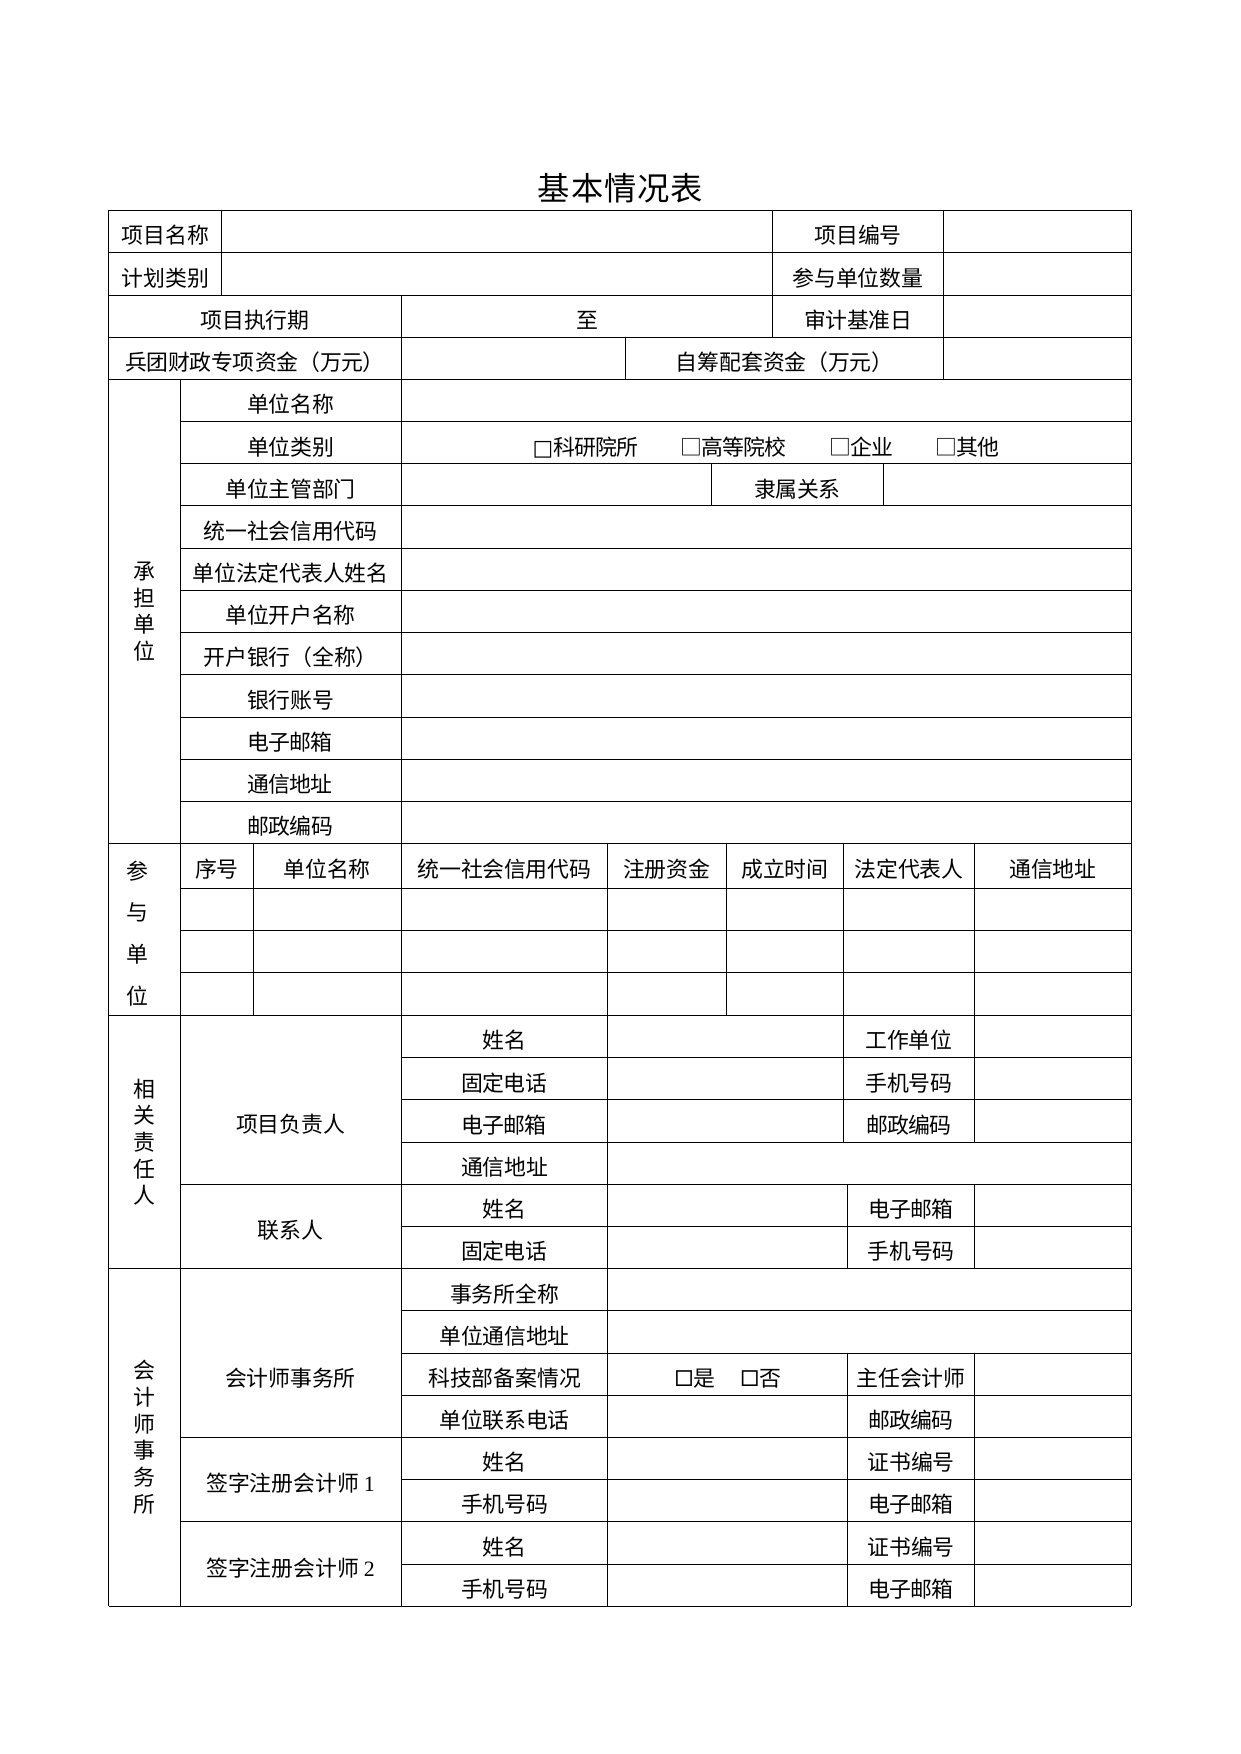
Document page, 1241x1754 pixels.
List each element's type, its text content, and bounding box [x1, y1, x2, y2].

table_cell 项目执行期 [109, 296, 401, 337]
table_header [222, 211, 772, 252]
table_cell [402, 464, 711, 505]
table_cell [975, 1396, 1131, 1437]
table_cell 邮政编码 [181, 802, 401, 843]
table_cell 单位法定代表人姓名 [181, 549, 401, 590]
table_cell [975, 1058, 1131, 1099]
table_cell 成立时间 [727, 844, 843, 887]
table_cell 证书编号 [848, 1438, 974, 1479]
table_cell 签字注册会计师 2 [181, 1522, 401, 1606]
table_cell 姓名 [402, 1522, 607, 1563]
table_cell 通信地址 [402, 1143, 607, 1184]
table_cell [402, 973, 607, 1015]
table_cell 法定代表人 [844, 844, 974, 887]
table_cell 会 计 师 事 务 所 [109, 1269, 180, 1606]
table_cell [975, 1522, 1131, 1563]
table_cell [402, 506, 1131, 548]
table_cell [727, 973, 843, 1015]
table_cell 通信地址 [975, 844, 1131, 887]
table_cell □科研院所 □高等院校 □企业 □其他 [402, 422, 1131, 463]
table_cell 承 担 单 位 [109, 380, 180, 843]
table_cell [402, 549, 1131, 590]
table_cell [254, 889, 401, 929]
table_cell 兵团财政专项资金（万元） [109, 338, 401, 379]
table_cell [608, 1269, 1131, 1310]
table_cell [975, 1100, 1131, 1142]
table_cell 项目负责人 [181, 1016, 401, 1184]
table_cell 单位类别 [181, 422, 401, 463]
table_cell [975, 1227, 1131, 1268]
table_cell 单位主管部门 [181, 464, 401, 505]
table_cell [608, 1522, 847, 1563]
table_cell 参 与 单 位 [109, 844, 180, 1015]
table_cell 至 [402, 296, 772, 337]
table_cell [975, 1185, 1131, 1226]
table_cell 单位名称 [181, 380, 401, 421]
table_cell 事务所全称 [402, 1269, 607, 1310]
table_cell 邮政编码 [848, 1396, 974, 1437]
table_cell [608, 1100, 843, 1142]
table_cell [402, 633, 1131, 674]
table_cell [944, 253, 1131, 294]
table_cell [608, 1185, 847, 1226]
table_cell 主任会计师 [848, 1354, 974, 1395]
table_cell 统一社会信用代码 [402, 844, 607, 887]
table_cell [608, 1227, 847, 1268]
table_cell [608, 1143, 1131, 1184]
table_cell [608, 1480, 847, 1521]
table_cell [844, 931, 974, 972]
table_header 项目编号 [773, 211, 943, 252]
table_cell [975, 931, 1131, 972]
table_cell 固定电话 [402, 1058, 607, 1099]
table_cell [727, 889, 843, 929]
table_cell 邮政编码 [844, 1100, 974, 1142]
table_cell 计划类别 [109, 253, 221, 294]
table_cell [222, 253, 772, 294]
table_cell [975, 973, 1131, 1015]
table_cell [402, 889, 607, 929]
table_cell [608, 1438, 847, 1479]
table_cell [608, 1311, 1131, 1352]
table_cell 是 否 [608, 1354, 847, 1395]
table_cell 签字注册会计师 1 [181, 1438, 401, 1521]
table_cell 单位通信地址 [402, 1311, 607, 1352]
table_cell [727, 931, 843, 972]
table_cell [884, 464, 1131, 505]
table_cell 注册资金 [608, 844, 726, 887]
table_cell 通信地址 [181, 760, 401, 801]
table_cell 单位名称 [254, 844, 401, 887]
table_cell 科技部备案情况 [402, 1354, 607, 1395]
table_header [944, 211, 1131, 252]
table_cell [402, 931, 607, 972]
table_cell [844, 889, 974, 929]
table_cell [402, 802, 1131, 843]
table_cell [402, 338, 625, 379]
table_cell 会计师事务所 [181, 1269, 401, 1437]
table_cell 隶属关系 [712, 464, 883, 505]
table_cell [608, 1396, 847, 1437]
table_cell 固定电话 [402, 1227, 607, 1268]
table_cell [181, 931, 253, 972]
table_cell [944, 296, 1131, 337]
text 基本情况表 [109, 166, 1131, 209]
table_cell 单位开户名称 [181, 591, 401, 632]
table_cell [181, 889, 253, 929]
table_cell [975, 1480, 1131, 1521]
table_cell 审计基准日 [773, 296, 943, 337]
table_cell [944, 338, 1131, 379]
table_cell [975, 1016, 1131, 1057]
table_cell 联系人 [181, 1185, 401, 1268]
table_cell 统一社会信用代码 [181, 506, 401, 548]
table_cell 银行账号 [181, 675, 401, 716]
table_cell [608, 1058, 843, 1099]
table_cell [402, 718, 1131, 758]
table_cell [975, 889, 1131, 929]
table_cell 姓名 [402, 1438, 607, 1479]
table_cell 电子邮箱 [181, 718, 401, 758]
table_cell [402, 675, 1131, 716]
table_cell [608, 931, 726, 972]
table_header 项目名称 [109, 211, 221, 252]
table_cell 姓名 [402, 1016, 607, 1057]
table_cell [402, 760, 1131, 801]
table_cell 相 关 责 任 人 [109, 1016, 180, 1268]
table_cell 电子邮箱 [402, 1100, 607, 1142]
table_cell 手机号码 [844, 1058, 974, 1099]
table_cell 姓名 [402, 1185, 607, 1226]
table_cell 工作单位 [844, 1016, 974, 1057]
table_cell [975, 1438, 1131, 1479]
table_cell 电子邮箱 [848, 1185, 974, 1226]
table_cell [608, 1016, 843, 1057]
table_cell [608, 973, 726, 1015]
table_cell 手机号码 [848, 1227, 974, 1268]
table_cell 参与单位数量 [773, 253, 943, 294]
table_cell 自筹配套资金（万元） [626, 338, 943, 379]
table_cell [254, 931, 401, 972]
table_cell 电子邮箱 [848, 1565, 974, 1606]
table_cell [844, 973, 974, 1015]
table_cell [254, 973, 401, 1015]
table_cell [402, 380, 1131, 421]
table_cell 电子邮箱 [848, 1480, 974, 1521]
table_cell 证书编号 [848, 1522, 974, 1563]
table_cell 手机号码 [402, 1565, 607, 1606]
table_cell 序号 [181, 844, 253, 887]
table_cell [608, 1565, 847, 1606]
table_cell [181, 973, 253, 1015]
table_cell [402, 591, 1131, 632]
table_cell 单位联系电话 [402, 1396, 607, 1437]
table_cell [608, 889, 726, 929]
table_cell [975, 1354, 1131, 1395]
table_cell [975, 1565, 1131, 1606]
table_cell 开户银行（全称） [181, 633, 401, 674]
table_cell 手机号码 [402, 1480, 607, 1521]
